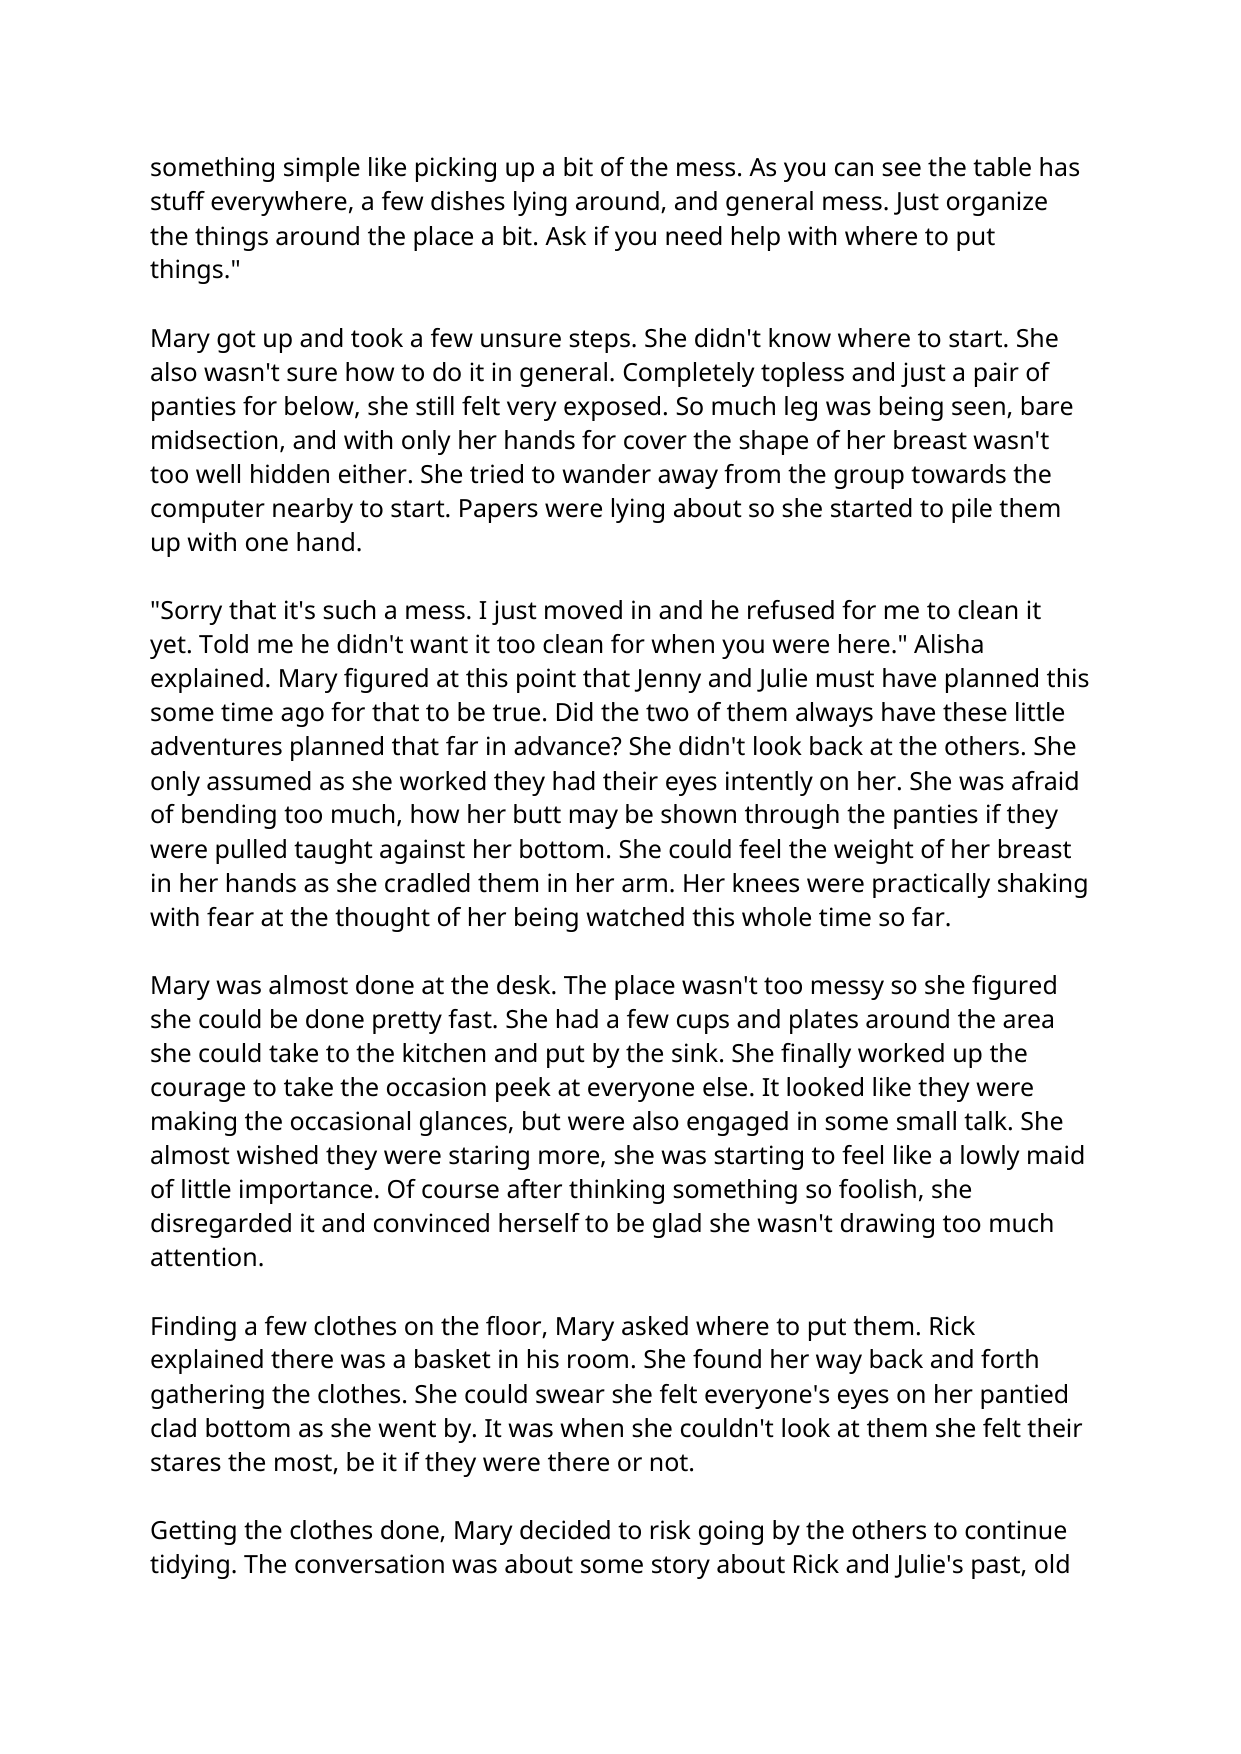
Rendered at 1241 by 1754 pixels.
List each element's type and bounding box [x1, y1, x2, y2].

text [150, 150, 1090, 1581]
